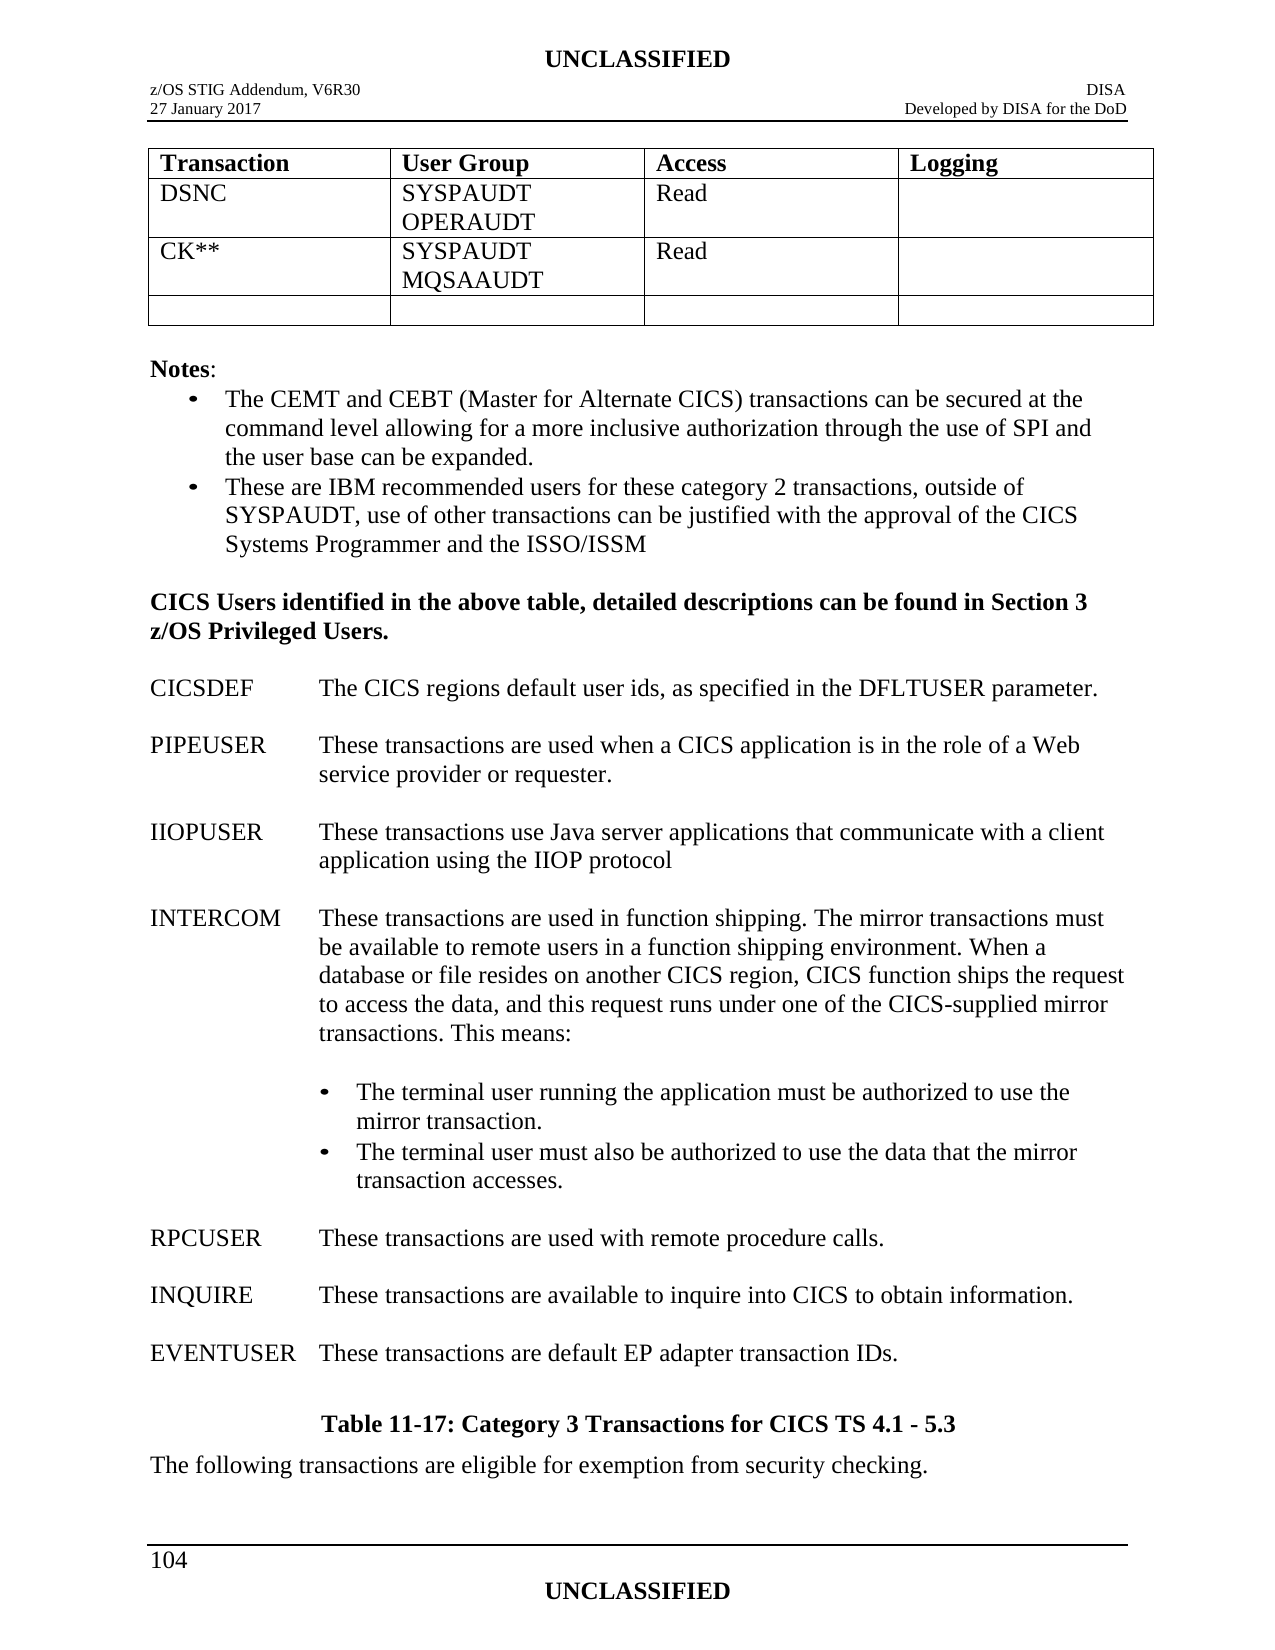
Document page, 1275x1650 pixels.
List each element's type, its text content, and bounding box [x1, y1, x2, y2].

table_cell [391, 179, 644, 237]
text Notes: [150, 354, 1142, 383]
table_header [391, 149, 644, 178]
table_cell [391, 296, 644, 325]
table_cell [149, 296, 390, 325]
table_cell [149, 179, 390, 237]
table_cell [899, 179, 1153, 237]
text The following transactions are eligible for exemption from security checking. [150, 1450, 1142, 1478]
text service provider or requester. [319, 765, 1142, 788]
text • The terminal user must also be authorized to use the data that the mirror transaction accesses. [319, 1137, 1082, 1194]
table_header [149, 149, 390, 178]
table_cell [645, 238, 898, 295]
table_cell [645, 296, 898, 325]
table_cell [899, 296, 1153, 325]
text IIOPUSER These transactions use Java server applications that communicate with a client application using the IIOP protocol [150, 817, 1109, 874]
text Table 11-17: Category 3 Transactions for CICS TS 4.1 - 5.3 [321, 1409, 1142, 1438]
text • The terminal user running the application must be authorized to use the mirror transaction. [319, 1078, 1076, 1135]
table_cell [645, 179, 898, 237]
text 104 [150, 1546, 1142, 1574]
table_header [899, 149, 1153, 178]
text • The CEMT and CEBT (Master for Alternate CICS) transactions can be secured at the command level allowing for a more inclusive authorization through the use of SPI and the user base can be expanded. [187, 385, 1096, 470]
text INQUIRE These transactions are available to inquire into CICS to obtain information. EVENTUSER These transactions are default EP adapter transaction IDs. [150, 1280, 1079, 1366]
text INTERCOM These transactions are used in function shipping. The mirror transactions must be available to remote users in a function shipping environment. When a database or file resides on another CICS region, CICS function ships the request to access the data, and this request runs under one of the CICS-supplied mirror transactions. This means: [150, 903, 1128, 1047]
text • These are IBM recommended users for these category 2 transactions, outside of SYSPAUDT, use of other transactions can be justified with the approval of the CICS Systems Programmer and the ISSO/ISSM [187, 472, 1083, 558]
text CICS Users identified in the above table, detailed descriptions can be found in Section 3 z/OS Privileged Users. [150, 587, 1091, 645]
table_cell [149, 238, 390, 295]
text CICSDEF The CICS regions default user ids, as specified in the DFLTUSER parameter. PIPEUSER These transactions are used when a CICS application is in the role of a Web [150, 650, 1102, 765]
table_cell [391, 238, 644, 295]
text RPCUSER These transactions are used with remote procedure calls. [150, 1223, 1142, 1251]
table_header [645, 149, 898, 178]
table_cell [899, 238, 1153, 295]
